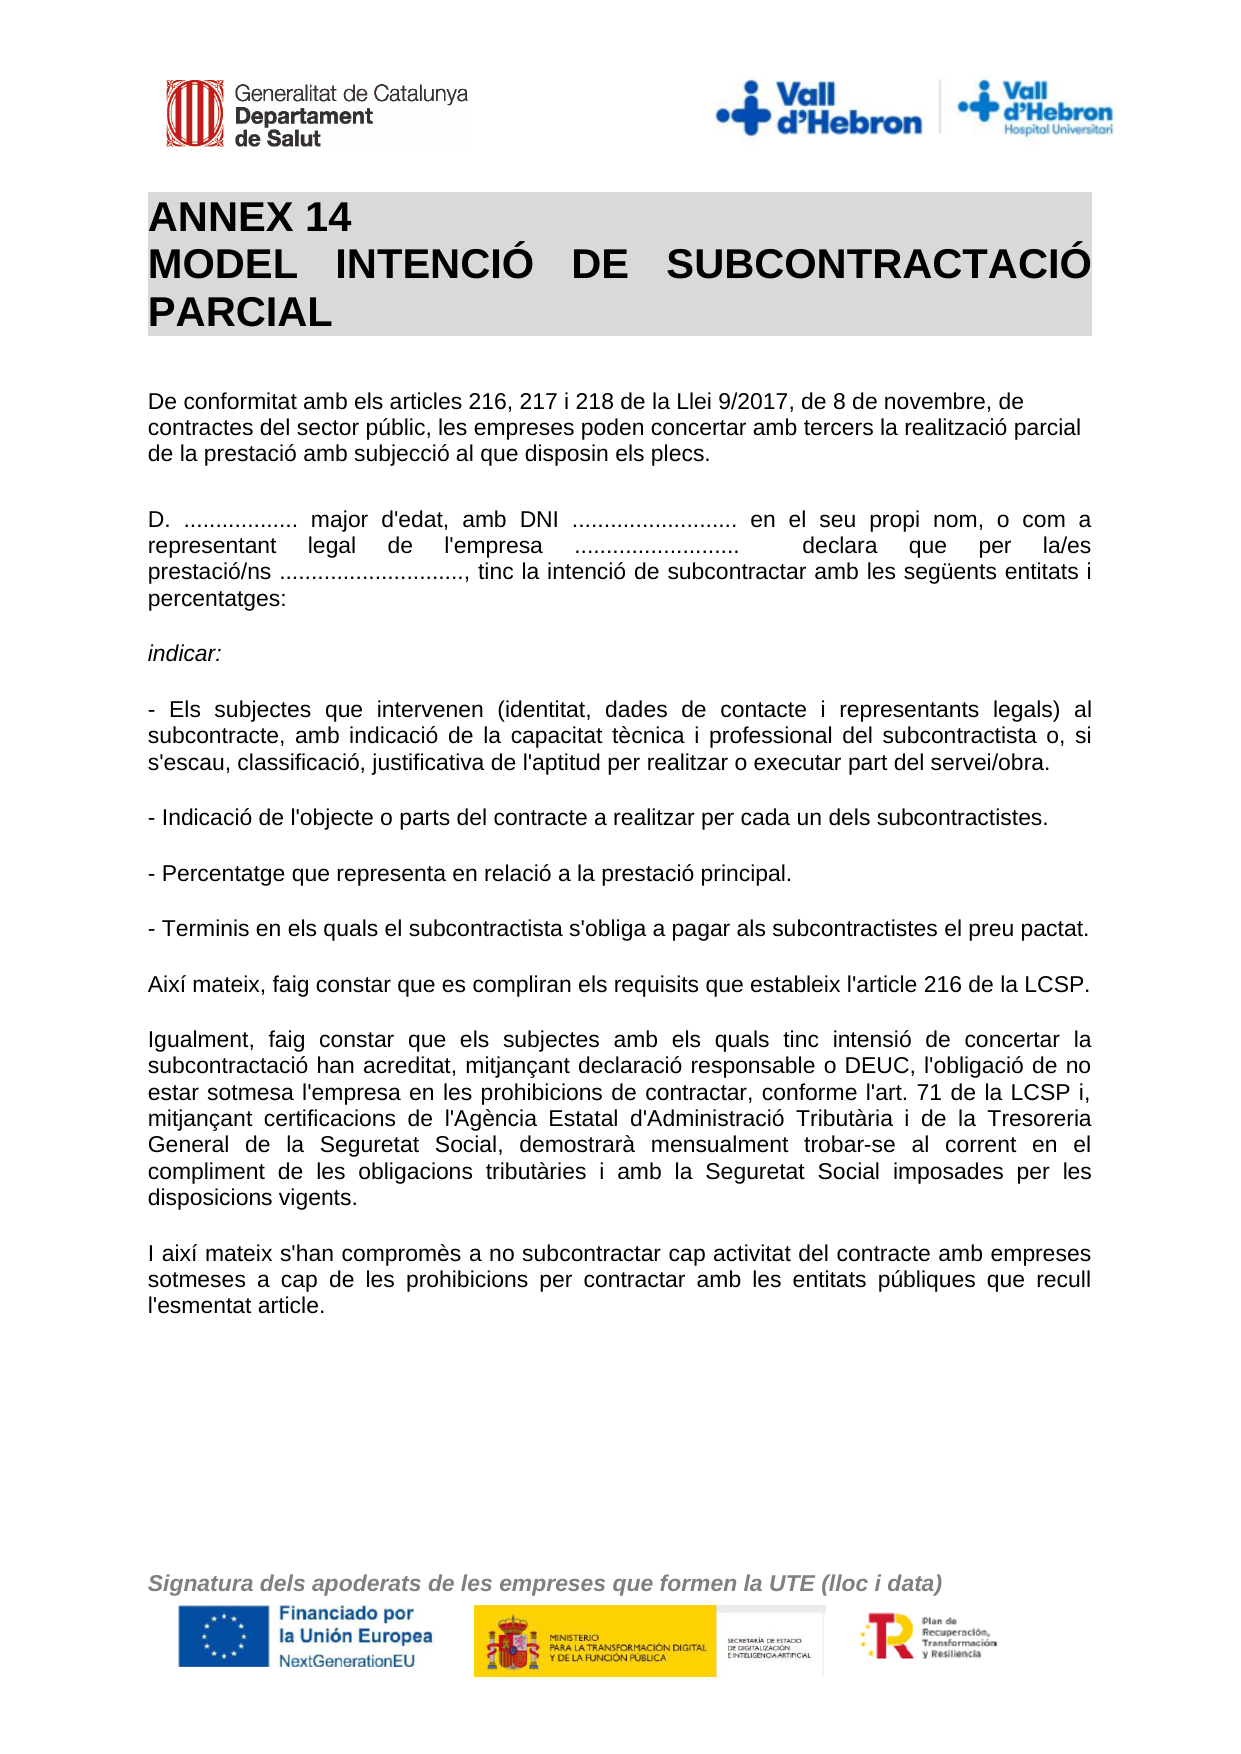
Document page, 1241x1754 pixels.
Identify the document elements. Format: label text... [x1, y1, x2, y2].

text D. .................. major d'edat, amb DNI .......................... en el seu propi nom, o com a representant legal de l'empresa .......................... declara que per la/es prestació/ns ............................., tinc la intenció de subcontractar amb les següents entitats i percentatges: [148, 506, 1092, 611]
picture [702, 75, 1139, 147]
text - Percentatge que representa en relació a la prestació principal. [148, 859, 1092, 886]
text I així mateix s'han compromès a no subcontractar cap activitat del contracte amb empreses sotmeses a cap de les prohibicions per contractar amb les entitats públiques que recull l'esmentat article. [148, 1240, 1092, 1319]
text MODEL INTENCIÓ DE SUBCONTRACTACIÓ PARCIAL [148, 240, 1092, 336]
text indicar: [148, 640, 1092, 667]
picture [166, 80, 468, 147]
text Signatura dels apoderats de les empreses que formen la UTE (lloc i data) [148, 1570, 1092, 1596]
text - Indicació de l'objecte o parts del contracte a realitzar per cada un dels subcontractistes. [148, 804, 1092, 830]
picture [177, 1605, 1058, 1677]
text - Els subjectes que intervenen (identitat, dades de contacte i representants legals) al subcontracte, amb indicació de la capacitat tècnica i professional del subcontractista o, si s'escau, classificació, justificativa de l'aptitud per realitzar o executar part del servei/obra. [148, 696, 1092, 775]
text De conformitat amb els articles 216, 217 i 218 de la Llei 9/2017, de 8 de novembre, de contractes del sector públic, les empreses poden concertar amb tercers la realització parcial de la prestació amb subjecció al que disposin els plecs. [148, 388, 1092, 467]
text ANNEX 14 [148, 192, 1092, 240]
text - Terminis en els quals el subcontractista s'obliga a pagar als subcontractistes el preu pactat. [148, 915, 1092, 941]
text Així mateix, faig constar que es compliran els requisits que estableix l'article 216 de la LCSP. [148, 971, 1092, 997]
text Igualment, faig constar que els subjectes amb els quals tinc intensió de concertar la subcontractació han acreditat, mitjançant declaració responsable o DEUC, l'obligació de no estar sotmesa l'empresa en les prohibicions de contractar, conforme l'art. 71 de la LCSP i, mitjançant certificacions de l'Agència Estatal d'Administració Tributària i de la Tresoreria General de la Seguretat Social, demostrarà mensualment trobar-se al corrent en el compliment de les obligacions tributàries i amb la Seguretat Social imposades per les disposicions vigents. [148, 1026, 1092, 1211]
